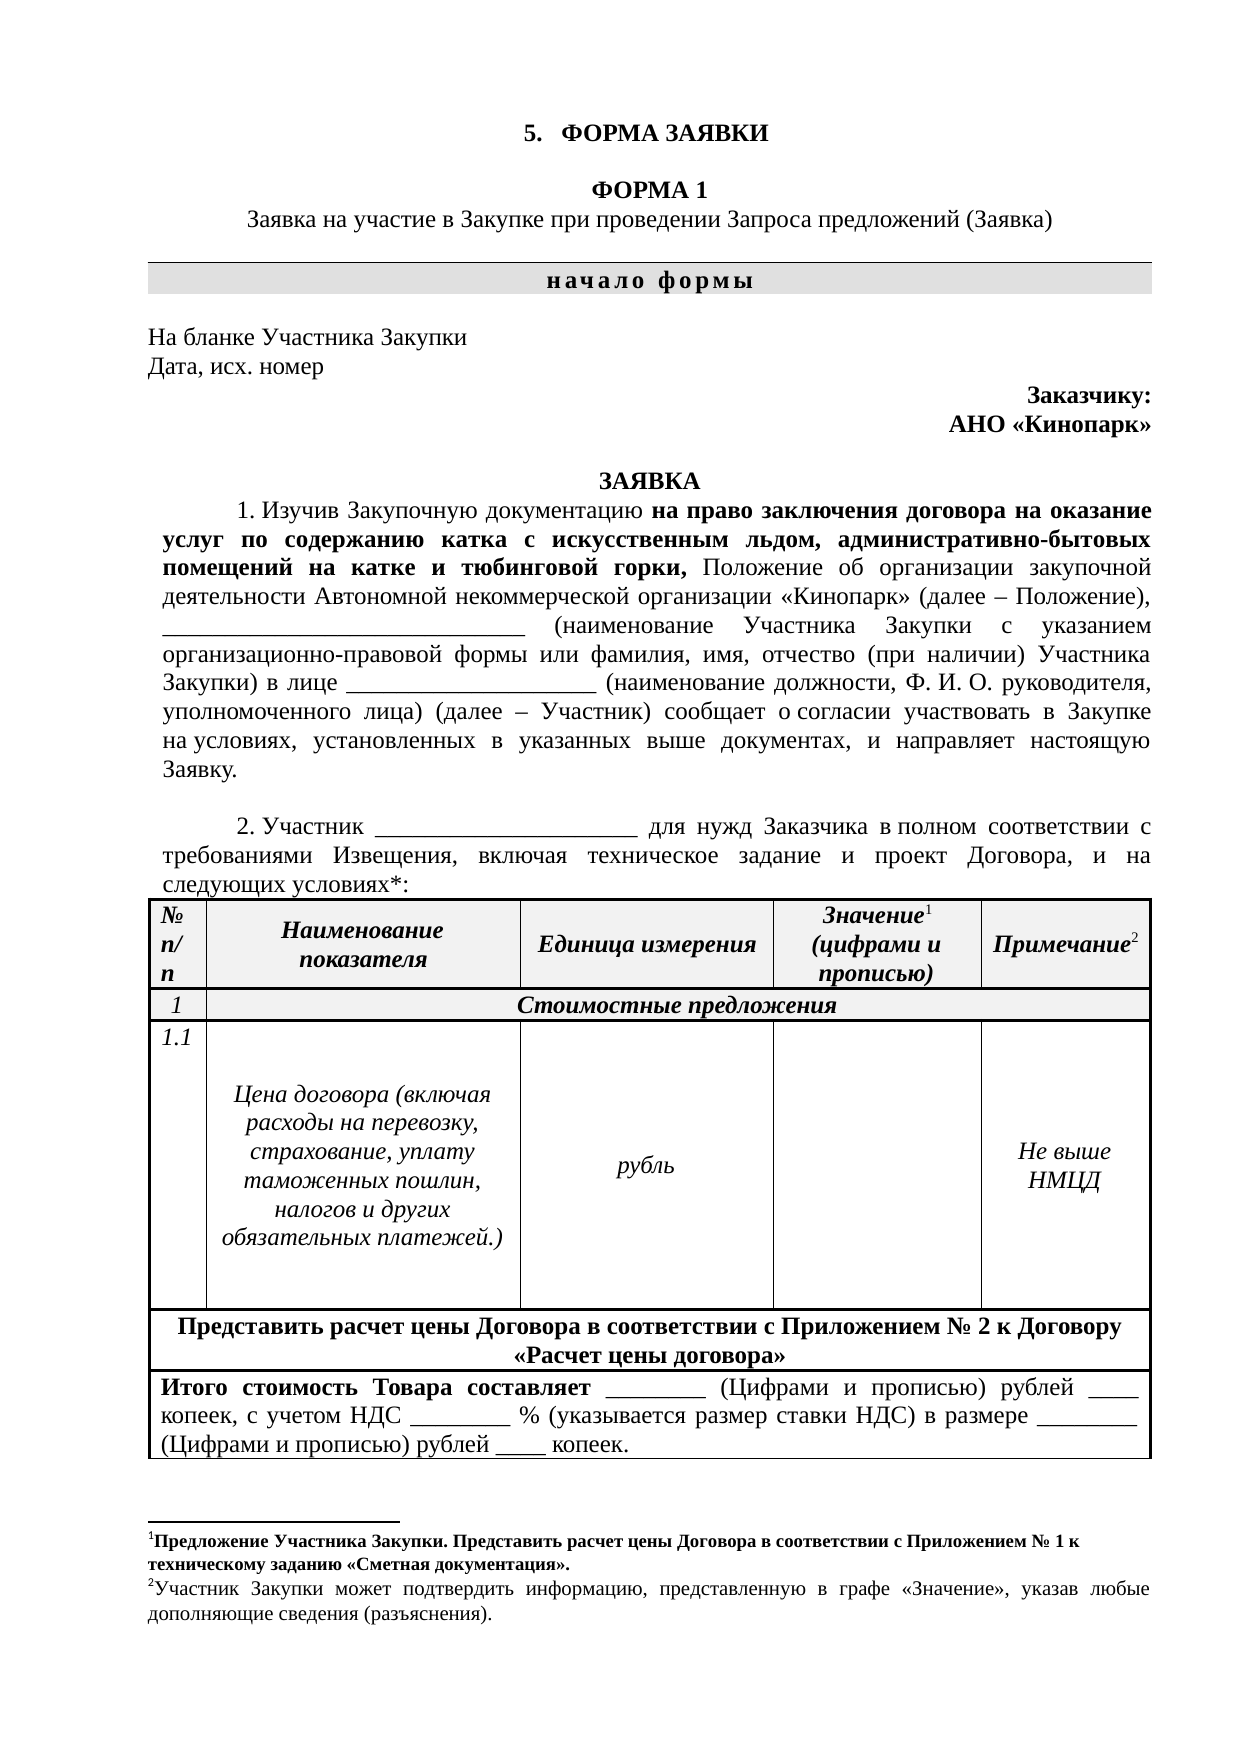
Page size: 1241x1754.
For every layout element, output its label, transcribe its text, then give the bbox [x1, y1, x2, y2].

table_cell Не выше НМЦД [982, 1022, 1149, 1308]
text Заявка на участие в Закупке при проведении Запроса предложений (Заявка) [148, 204, 1152, 233]
table_cell Представить расчет цены Договора в соответствии с Приложением № 2 к Договору «Расчет цены договора» [151, 1311, 1149, 1369]
text Дата, исх. номер [148, 351, 1152, 380]
table_cell 1 [151, 990, 206, 1019]
table_cell рубль [521, 1022, 773, 1308]
text АНО «Кинопарк» [148, 409, 1152, 437]
table_cell Стоимостные предложения [207, 990, 1149, 1019]
text начало формы [148, 263, 1152, 294]
table_header Значение (цифрами и прописью) [774, 901, 981, 987]
text ЗАЯВКА [148, 466, 1152, 495]
text Заказчику: [148, 380, 1152, 409]
list ФОРМА ЗАЯВКИ [524, 118, 1152, 147]
table_header Наименование показателя [207, 901, 520, 987]
table_header № п/п [151, 901, 206, 987]
list Изучив Закупочную документацию на право заключения договора на оказание услуг по содержанию катка с искусственным льдом, административно-бытовых помещений на катке и тюбинговой горки, Положение об организации закупочной деятельности Автономной некоммерческой организации «Кинопарк» (далее – Положение), _____________________________ (наименование Участника Закупки с указанием организационно-правовой формы или фамилия, имя, отчество (при наличии) Участника Закупки) в лице ____________________ (наименование должности, Ф. И. О. руководителя, уполномоченного лица) (далее – Участник) сообщает о согласии участвовать в Закупке на условиях, установленных в указанных выше документах, и направляет настоящую Заявку. [162, 495, 1152, 782]
text На бланке Участника Закупки [148, 322, 1152, 351]
table_header Единица измерения [521, 901, 773, 987]
table_cell [774, 1022, 981, 1308]
list Участник _____________________ для нужд Заказчика в полном соответствии с требованиями Извещения, включая техническое задание и проект Договора, и на следующих условиях*: [162, 811, 1152, 897]
text ФОРМА 1 [148, 176, 1152, 204]
table_header Примечание [982, 901, 1149, 987]
table_cell Итого стоимость Товара составляет ________ (Цифрами и прописью) рублей ____ копеек, с учетом НДС ________ % (указывается размер ставки НДС) в размере ________ (Цифрами и прописью) рублей ____ копеек. [151, 1372, 1149, 1458]
table_cell Цена договора (включая расходы на перевозку, страхование, уплату таможенных пошлин, налогов и других обязательных платежей.) [207, 1022, 520, 1308]
table_cell 1.1 [151, 1022, 206, 1308]
